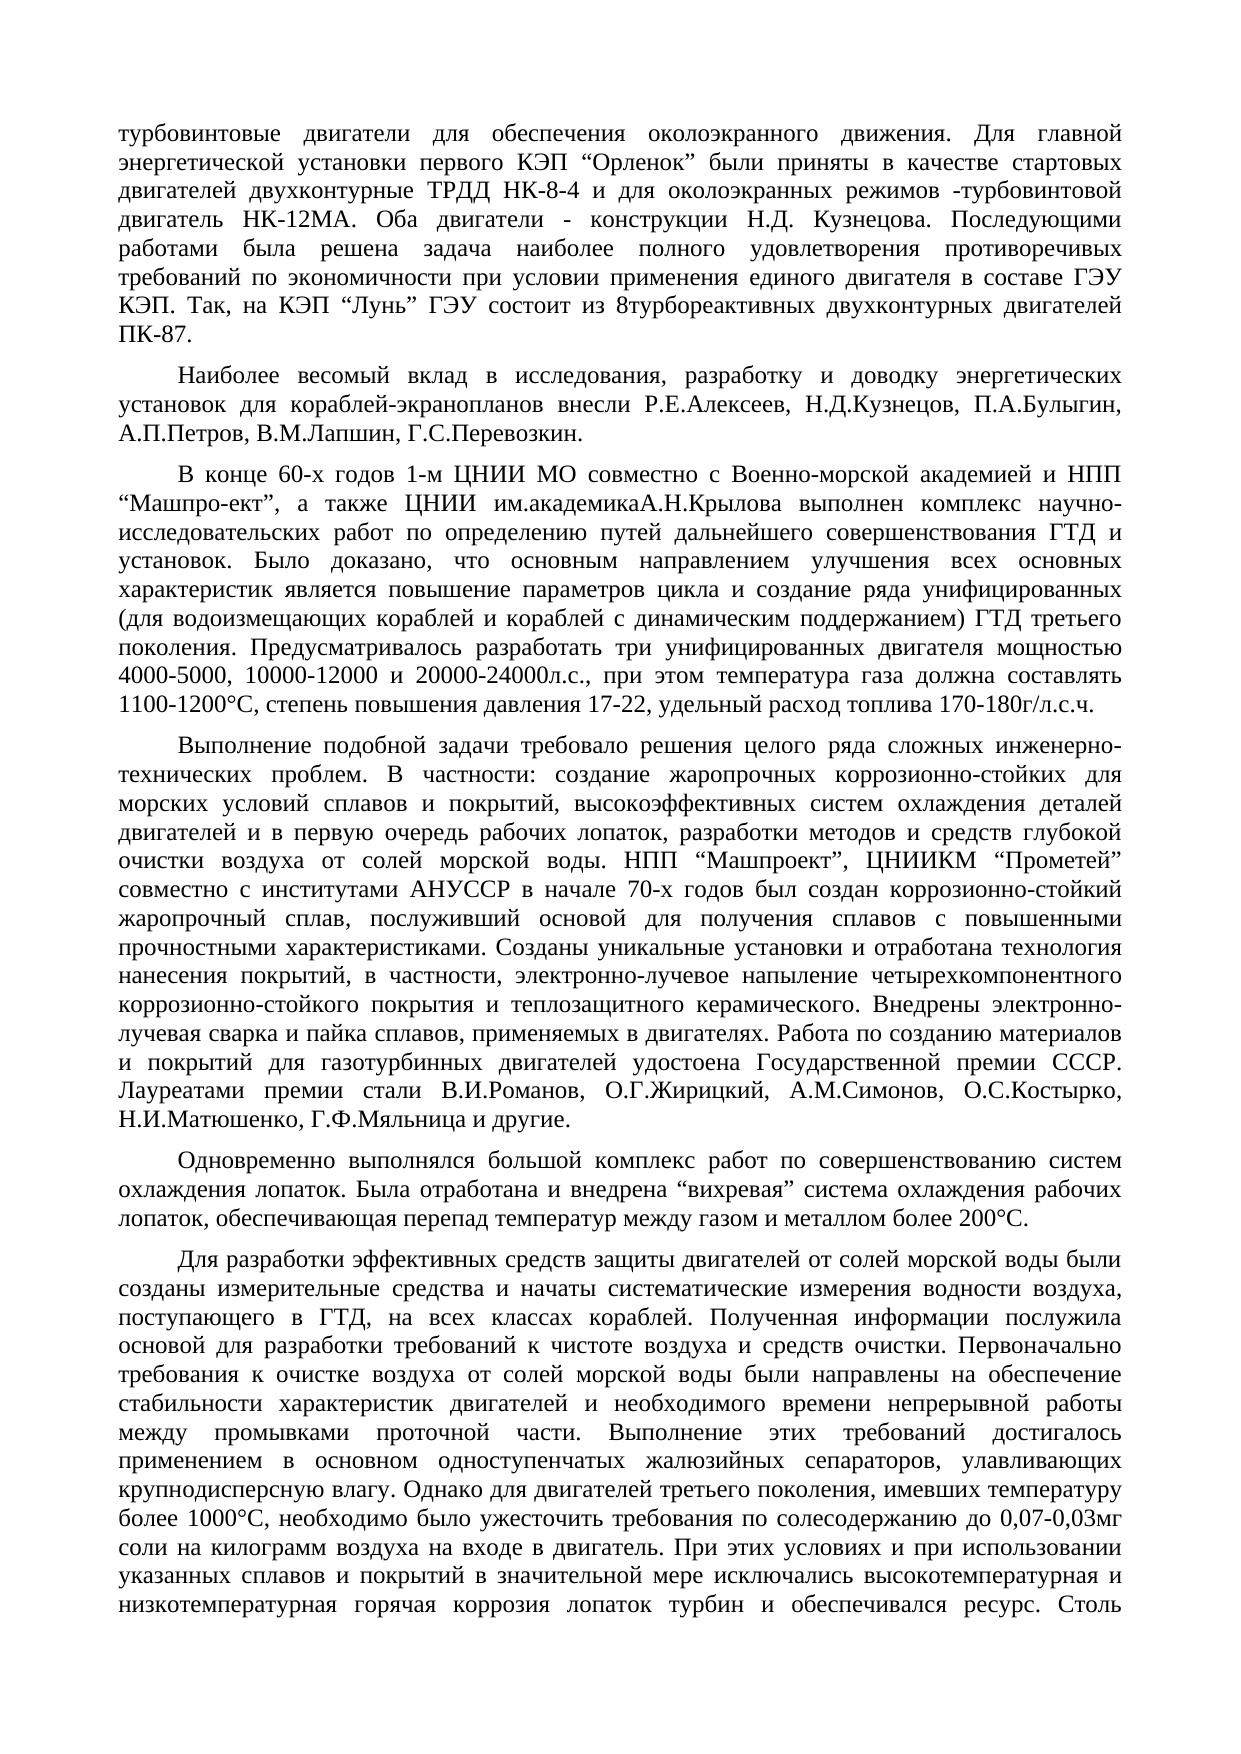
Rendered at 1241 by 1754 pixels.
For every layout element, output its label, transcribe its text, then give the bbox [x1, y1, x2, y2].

text Наиболее весомый вклад в исследования, разработку и доводку энергетических установок для кораблей-экранопланов внесли Р.Е.Алексеев, Н.Д.Кузнецов, П.А.Булыгин, А.П.Петров, В.М.Лапшин, Г.С.Перевозкин. [118, 361, 1122, 447]
text Одновременно выполнялся большой комплекс работ по совершенствованию систем охлаждения лопаток. Была отработана и внедрена “вихревая” система охлаждения рабочих лопаток, обеспечивающая перепад температур между газом и металлом более 200°С. [118, 1146, 1122, 1232]
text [118, 1244, 1122, 1618]
text Выполнение подобной задачи требовало решения целого ряда сложных инженерно-технических проблем. В частности: создание жаропрочных коррозионно-стойких для морских условий сплавов и покрытий, высокоэффективных систем охлаждения деталей двигателей и в первую очередь рабочих лопаток, разработки методов и средств глубокой очистки воздуха от солей морской воды. НПП “Машпроект”, ЦНИИКМ “Прометей” совместно с институтами АНУССР в начале 70-х годов был создан коррозионно-стойкий жаропрочный сплав, послуживший основой для получения сплавов с повышенными прочностными характеристиками. Созданы уникальные установки и отработана технология нанесения покрытий, в частности, электронно-лучевое напыление четырехкомпонентного коррозионно-стойкого покрытия и теплозащитного керамического. Внедрены электронно-лучевая сварка и пайка сплавов, применяемых в двигателях. Работа по созданию материалов и покрытий для газотурбинных двигателей удостоена Государственной премии СССР. Лауреатами премии стали В.И.Романов, О.Г.Жирицкий, А.М.Симонов, О.С.Костырко, Н.И.Матюшенко, Г.Ф.Мяльница и другие. [118, 731, 1122, 1133]
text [118, 118, 1122, 348]
text В конце 60-х годов 1-м ЦНИИ МО совместно с Военно-морской академией и НПП “Машпро-ект”, а также ЦНИИ им.академикаА.Н.Крылова выполнен комплекс научно-исследовательских работ по определению путей дальнейшего совершенствования ГТД и установок. Было доказано, что основным направлением улучшения всех основных характеристик является повышение параметров цикла и создание ряда унифицированных (для водоизмещающих кораблей и кораблей с динамическим поддержанием) ГТД третьего поколения. Предусматривалось разработать три унифицированных двигателя мощностью 4000-5000, 10000-12000 и 20000-24000л.с., при этом температура газа должна составлять 1100-1200°С, степень повышения давления 17-22, удельный расход топлива 170-180г/л.с.ч. [118, 459, 1122, 718]
